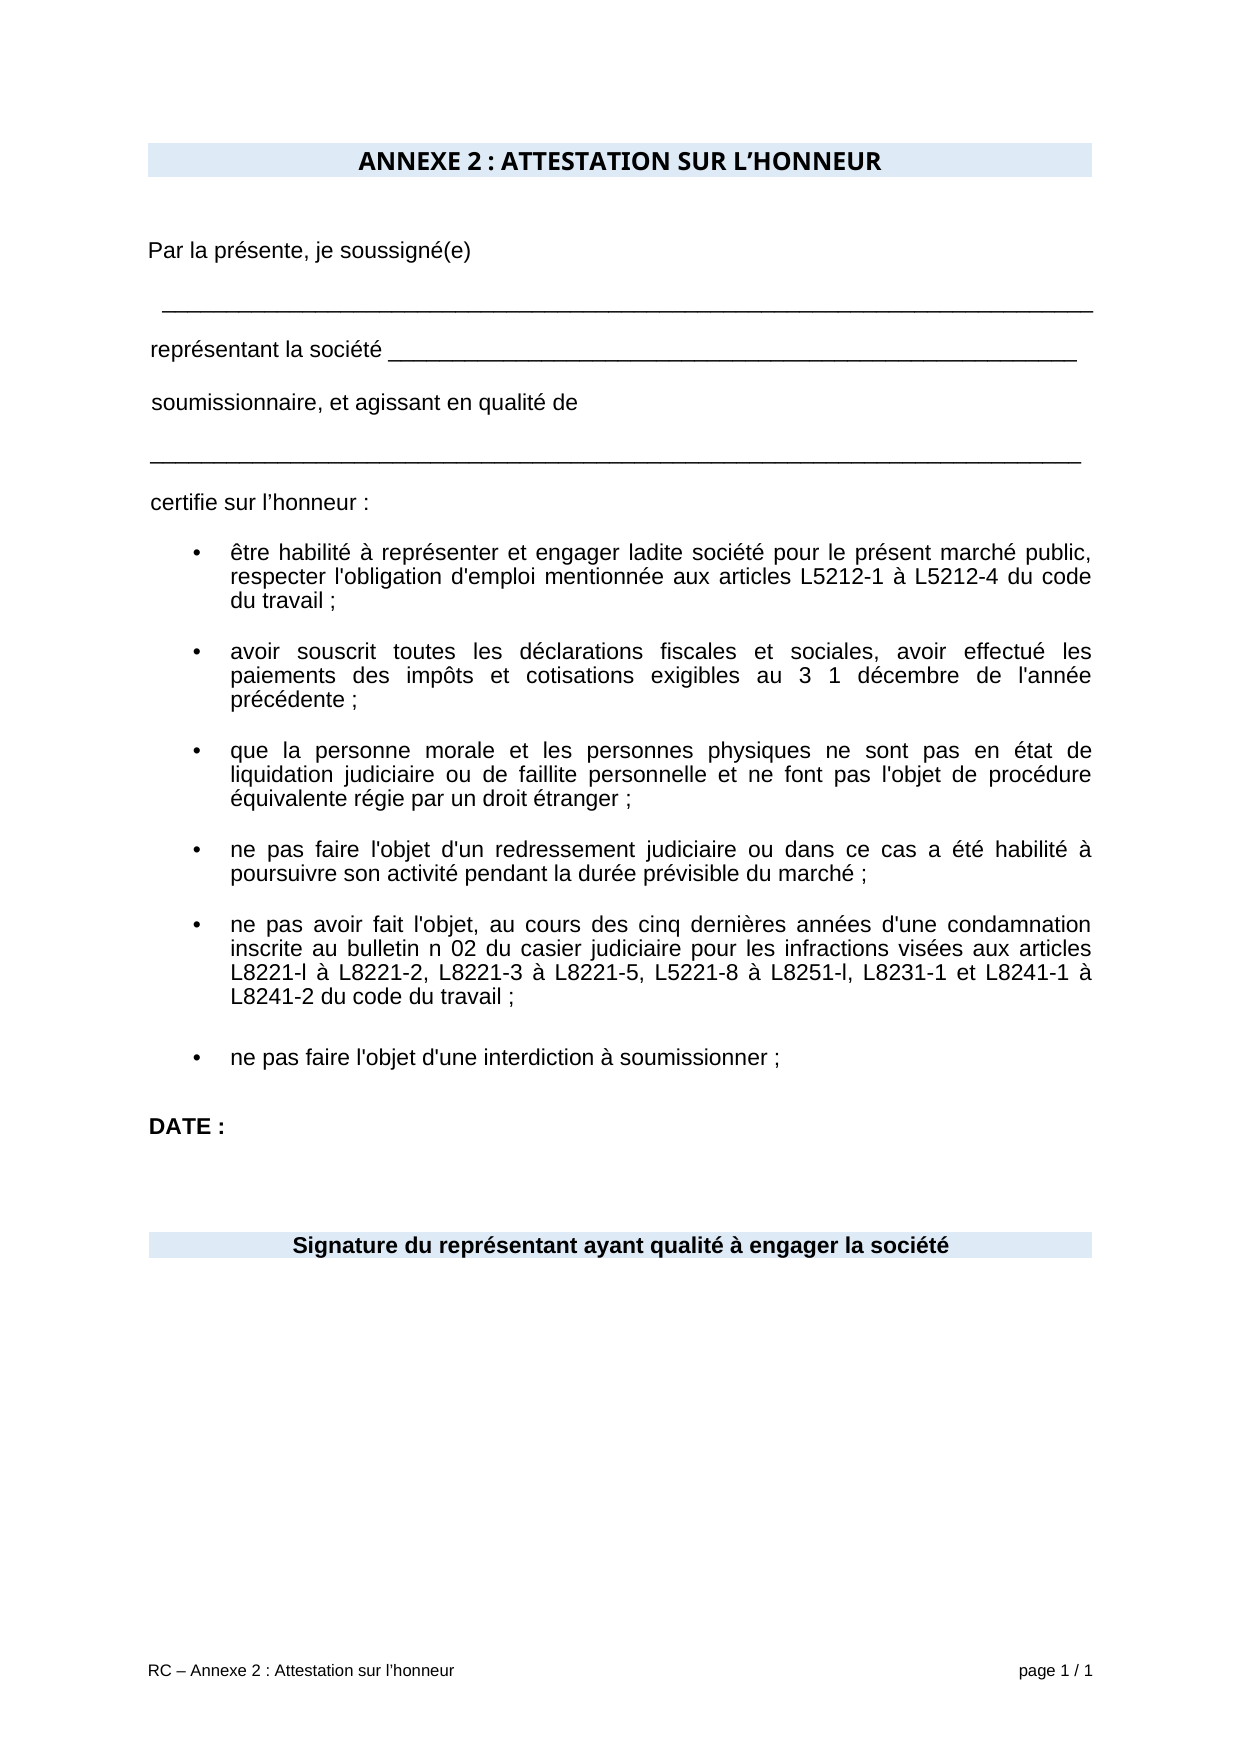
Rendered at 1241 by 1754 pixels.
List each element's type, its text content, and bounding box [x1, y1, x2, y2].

list ne pas avoir fait l'objet, au cours des cinq dernières années d'une condamnation inscrite au bulletin n 02 du casier judiciaire pour les infractions visées aux articles L8221-l à L8221-2, L8221-3 à L8221-5, L5221-8 à L8251-l, L8231-1 et L8241-1 à L8241-2 du code du travail ; [193, 913, 1092, 1009]
text soumissionnaire, et agissant en qualité de _________________________________________________________________________ [150, 389, 1092, 464]
text Signature du représentant ayant qualité à engager la société [149, 1232, 1092, 1258]
list avoir souscrit toutes les déclarations fiscales et sociales, avoir effectué les paiements des impôts et cotisations exigibles au 3 1 décembre de l'année précédente ; [193, 641, 1092, 713]
text Par la présente, je soussigné(e) [148, 239, 1092, 263]
text certifie sur l’honneur : [150, 491, 1092, 515]
text DATE : [149, 1113, 1092, 1140]
list que la personne morale et les personnes physiques ne sont pas en état de liquidation judiciaire ou de faillite personnelle et ne font pas l'objet de procédure équivalente régie par un droit étranger ; [193, 739, 1092, 812]
text _________________________________________________________________________ représentant la société ______________________________________________________ [150, 287, 1092, 362]
subtitle ANNEXE 2 : ATTESTATION SUR L’HONNEUR [148, 143, 1092, 177]
list ne pas faire l'objet d'une interdiction à soumissionner ; [193, 1046, 1092, 1070]
list ne pas faire l'objet d'un redressement judiciaire ou dans ce cas a été habilité à poursuivre son activité pendant la durée prévisible du marché ; [193, 838, 1092, 887]
list être habilité à représenter et engager ladite société pour le présent marché public, respecter l'obligation d'emploi mentionnée aux articles L5212-1 à L5212-4 du code du travail ; [193, 542, 1092, 614]
